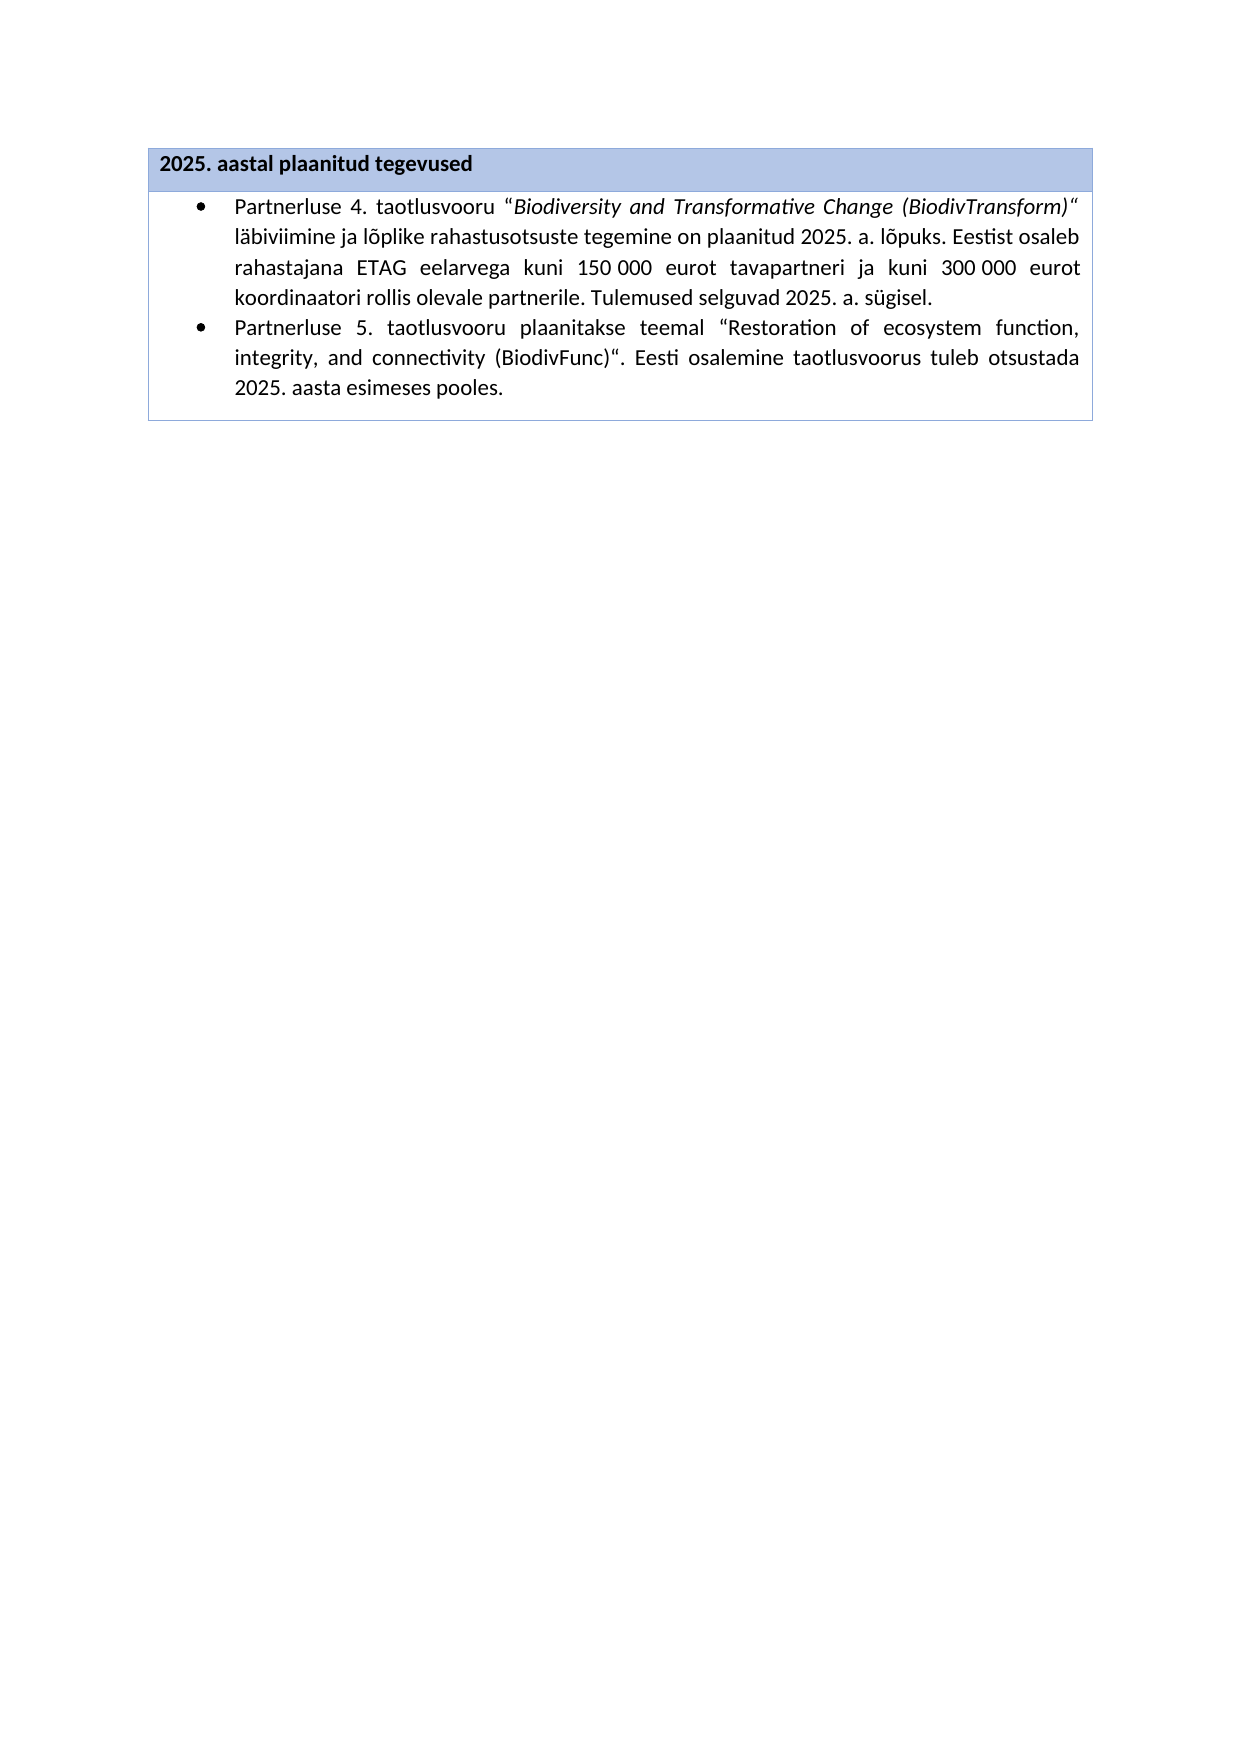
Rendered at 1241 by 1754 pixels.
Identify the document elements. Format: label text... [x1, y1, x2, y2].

table_cell Partnerluse 4. taotlusvooru “Biodiversity and Transformative Change (BiodivTransform)“ läbiviimine ja lõplike rahastusotsuste tegemine on plaanitud 2025. a. lõpuks. Eestist osaleb rahastajana ETAG eelarvega kuni 150 000 eurot tavapartneri ja kuni 300 000 eurot koordinaatori rollis olevale partnerile. Tulemused selguvad 2025. a. sügisel. Partnerluse 5. taotlusvooru plaanitakse teemal “Restoration of ecosystem function, integrity, and connectivity (BiodivFunc)“. Eesti osalemine taotlusvoorus tuleb otsustada 2025. aasta esimeses pooles. [149, 192, 1092, 420]
table_cell 2025. aastal plaanitud tegevused [149, 149, 1092, 191]
